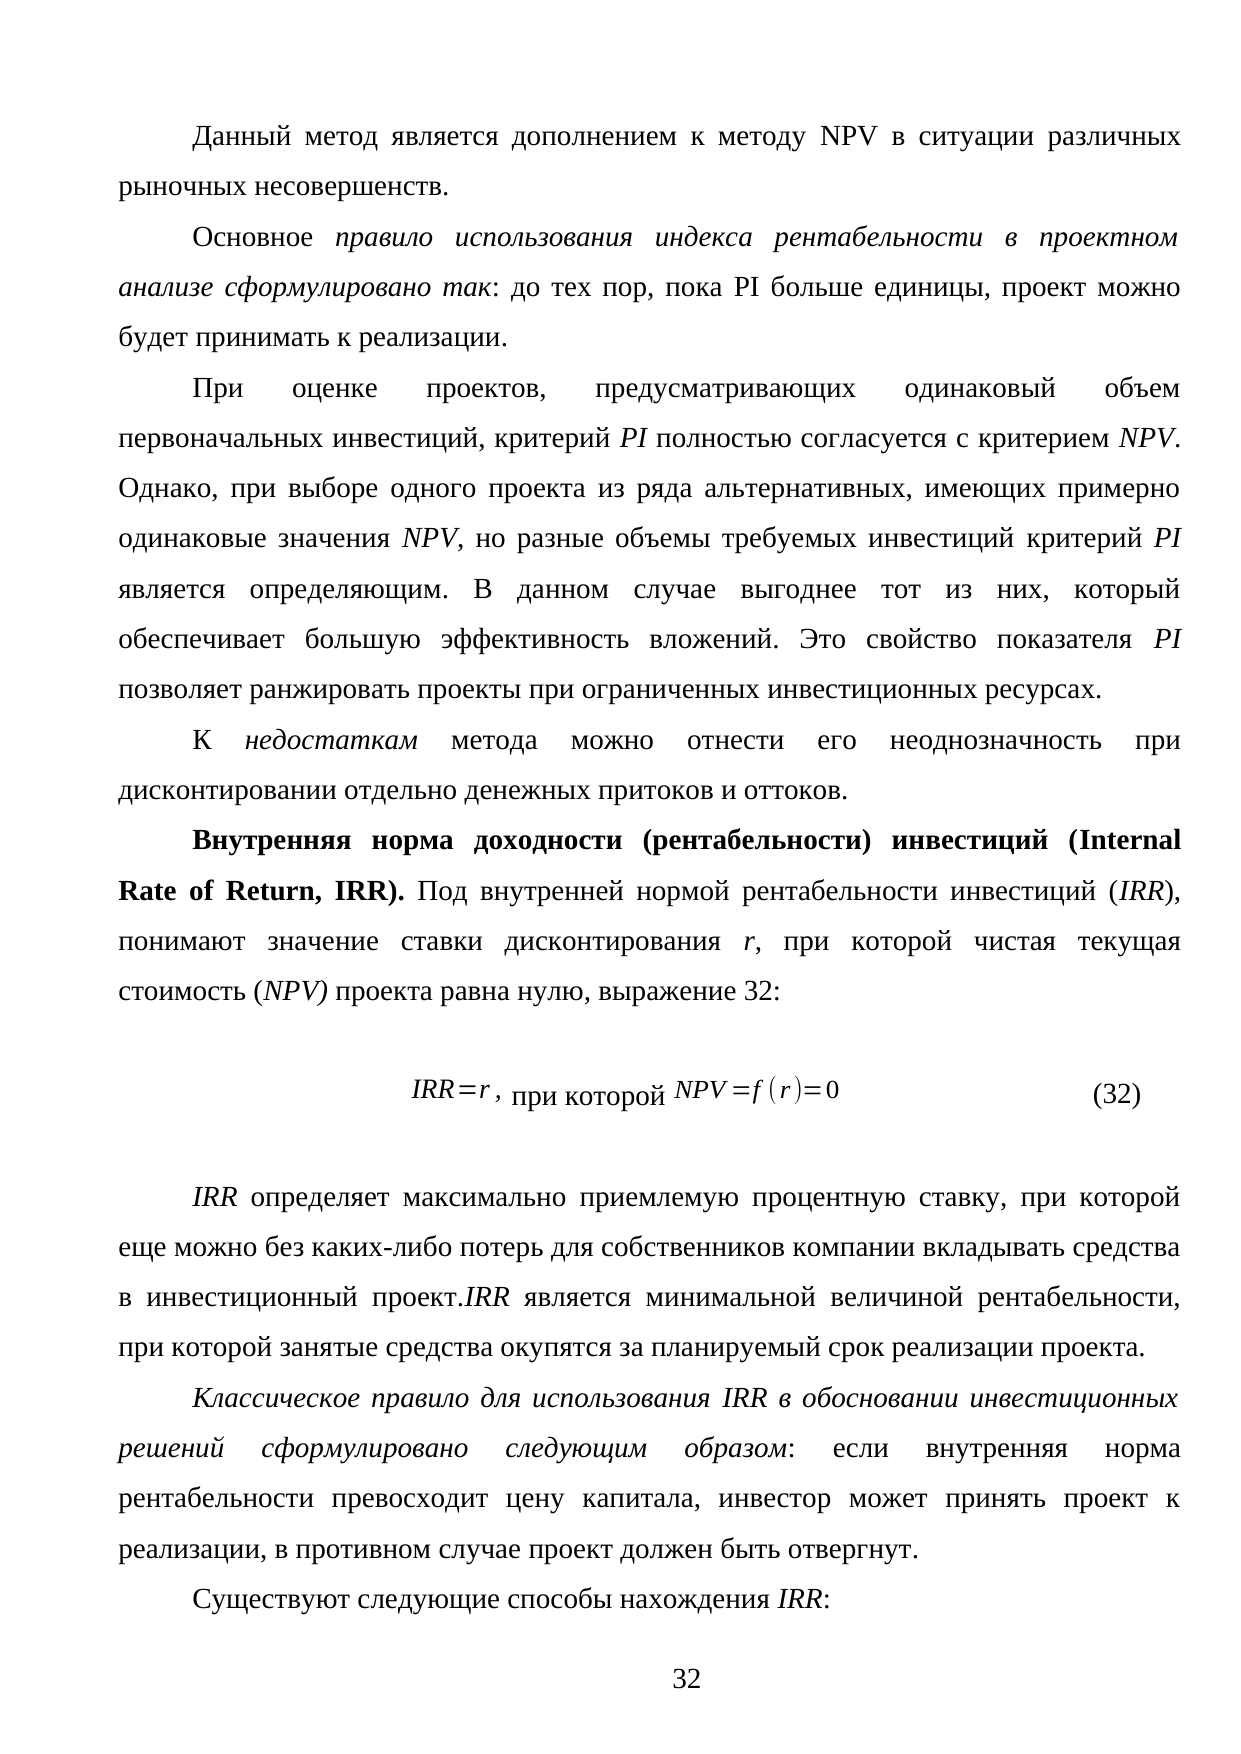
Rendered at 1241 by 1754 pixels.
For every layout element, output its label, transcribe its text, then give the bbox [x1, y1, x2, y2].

text Данный метод является дополнением к методу NPV в ситуации различных рыночных несовершенств. [118, 118, 1181, 202]
text К недостаткам метода можно отнести его неоднозначность при дисконтировании отдельно денежных притоков и оттоков. [118, 722, 1181, 806]
text Основное правило использования индекса рентабельности в проектном анализе сформулировано так: до тех пор, пока PI больше единицы, проект можно будет принимать к реализации. [118, 219, 1181, 353]
text Существуют следующие способы нахождения IRR: [118, 1581, 1181, 1615]
text IRR определяет максимально приемлемую процентную ставку, при которой еще можно без каких-либо потерь для собственников компании вкладывать средства в инвестиционный проект.IRR является минимальной величиной рентабельности, при которой занятые средства окупятся за планируемый срок реализации проекта. [118, 1179, 1181, 1363]
text При оценке проектов, предусматривающих одинаковый объем первоначальных инвестиций, критерий PI полностью согласуется с критерием NPV. Однако, при выборе одного проекта из ряда альтернативных, имеющих примерно одинаковые значения NPV, но разные объемы требуемых инвестиций критерий PI является определяющим. В данном случае выгоднее тот из них, который обеспечивает большую эффективность вложений. Это свойство показателя PI позволяет ранжировать проекты при ограниченных инвестиционных ресурсах. [118, 370, 1181, 705]
table_header при которой [118, 1074, 1059, 1128]
text Классическое правило для использования IRR в обосновании инвестиционных решений сформулировано следующим образом: если внутренняя норма рентабельности превосходит цену капитала, инвестор может принять проект к реализации, в противном случае проект должен быть отвергнут. [118, 1380, 1181, 1564]
table_header (32) [1060, 1074, 1223, 1128]
text Внутренняя норма доходности (рентабельности) инвестиций (Internal Rate of Return, IRR). Под внутренней нормой рентабельности инвестиций (IRR), понимают значение ставки дисконтирования r, при которой чистая текущая стоимость (NPV) проекта равна нулю, выражение 32: [118, 822, 1181, 1007]
